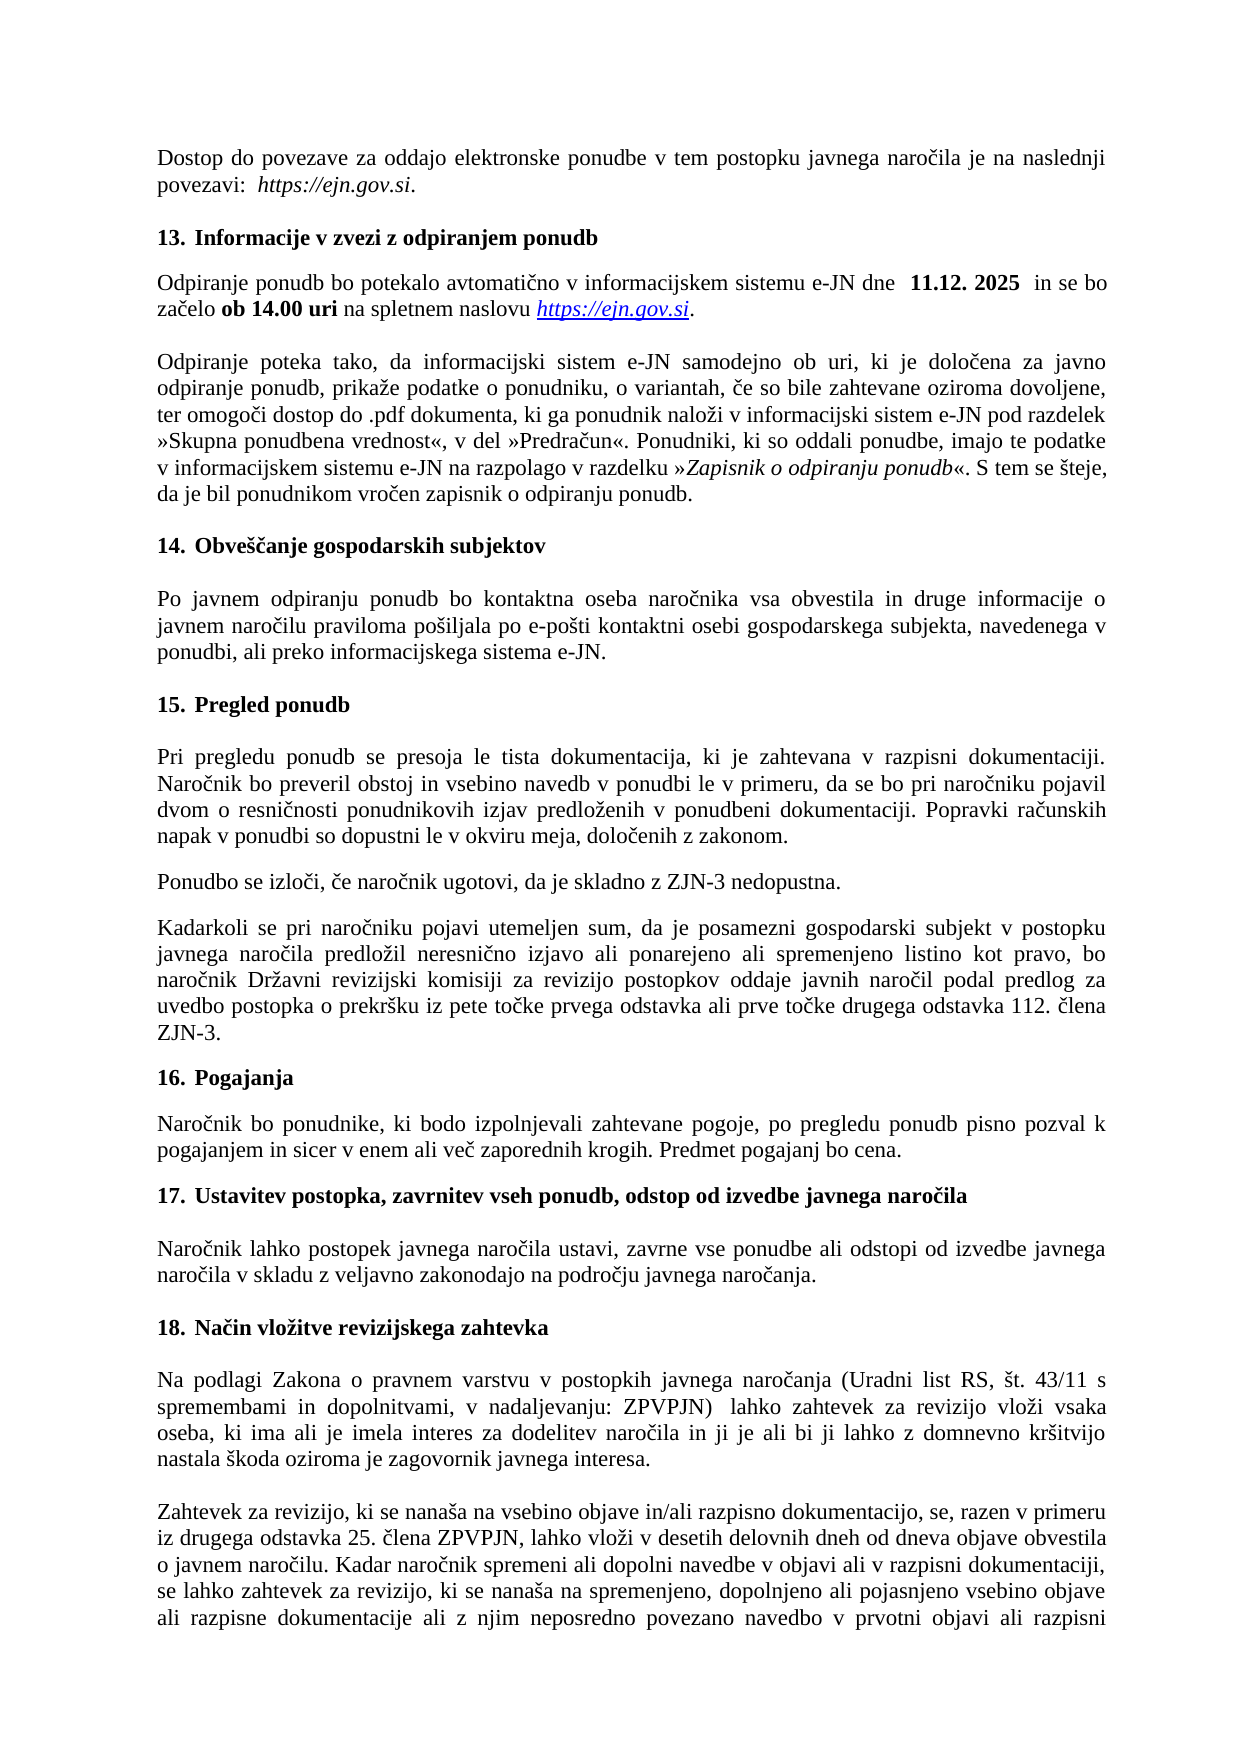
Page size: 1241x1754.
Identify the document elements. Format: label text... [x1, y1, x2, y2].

list Obveščanje gospodarskih subjektov [157, 533, 1107, 559]
text Naročnik lahko postopek javnega naročila ustavi, zavrne vse ponudbe ali odstopi od izvedbe javnega naročila v skladu z veljavno zakonodajo na področju javnega naročanja. [157, 1234, 1107, 1287]
list Pregled ponudb [157, 691, 1107, 717]
list Informacije v zvezi z odpiranjem ponudb [157, 223, 1107, 250]
text Na podlagi Zakona o pravnem varstvu v postopkih javnega naročanja (Uradni list RS, št. 43/11 s spremembami in dopolnitvami, v nadaljevanju: ZPVPJN) lahko zahtevek za revizijo vloži vsaka oseba, ki ima ali je imela interes za dodelitev naročila in ji je ali bi ji lahko z domnevno kršitvijo nastala škoda oziroma je zagovornik javnega interesa. [157, 1366, 1107, 1472]
text Odpiranje ponudb bo potekalo avtomatično v informacijskem sistemu e-JN dne 11.12. 2025 in se bo začelo ob 14.00 uri na spletnem naslovu https://ejn.gov.si. [157, 269, 1107, 322]
text Dostop do povezave za oddajo elektronske ponudbe v tem postopku javnega naročila je na naslednji povezavi: https://ejn.gov.si. [157, 144, 1107, 197]
text Ponudbo se izloči, če naročnik ugotovi, da je skladno z ZJN-3 nedopustna. [157, 868, 1107, 894]
text Odpiranje poteka tako, da informacijski sistem e-JN samodejno ob uri, ki je določena za javno odpiranje ponudb, prikaže podatke o ponudniku, o variantah, če so bile zahtevane oziroma dovoljene, ter omogoči dostop do .pdf dokumenta, ki ga ponudnik naloži v informacijski sistem e-JN pod razdelek »Skupna ponudbena vrednost«, v del »Predračun«. Ponudniki, ki so oddali ponudbe, imajo te podatke v informacijskem sistemu e-JN na razpolago v razdelku »Zapisnik o odpiranju ponudb«. S tem se šteje, da je bil ponudnikom vročen zapisnik o odpiranju ponudb. [157, 348, 1107, 506]
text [157, 1498, 1107, 1630]
list Ustavitev postopka, zavrnitev vseh ponudb, odstop od izvedbe javnega naročila [157, 1182, 1107, 1208]
list Način vložitve revizijskega zahtevka [157, 1314, 1107, 1340]
text Naročnik bo ponudnike, ki bodo izpolnjevali zahtevane pogoje, po pregledu ponudb pisno pozval k pogajanjem in sicer v enem ali več zaporednih krogih. Predmet pogajanj bo cena. [157, 1110, 1107, 1163]
text Kadarkoli se pri naročniku pojavi utemeljen sum, da je posamezni gospodarski subjekt v postopku javnega naročila predložil neresnično izjavo ali ponarejeno ali spremenjeno listino kot pravo, bo naročnik Državni revizijski komisiji za revizijo postopkov oddaje javnih naročil podal predlog za uvedbo postopka o prekršku iz pete točke prvega odstavka ali prve točke drugega odstavka 112. člena ZJN-3. [157, 913, 1107, 1045]
list Pogajanja [157, 1064, 1107, 1091]
text Po javnem odpiranju ponudb bo kontaktna oseba naročnika vsa obvestila in druge informacije o javnem naročilu praviloma pošiljala po e-pošti kontaktni osebi gospodarskega subjekta, navedenega v ponudbi, ali preko informacijskega sistema e-JN. [157, 585, 1107, 664]
text Pri pregledu ponudb se presoja le tista dokumentacija, ki je zahtevana v razpisni dokumentaciji. Naročnik bo preveril obstoj in vsebino navedb v ponudbi le v primeru, da se bo pri naročniku pojavil dvom o resničnosti ponudnikovih izjav predloženih v ponudbeni dokumentaciji. Popravki računskih napak v ponudbi so dopustni le v okviru meja, določenih z zakonom. [157, 743, 1107, 849]
